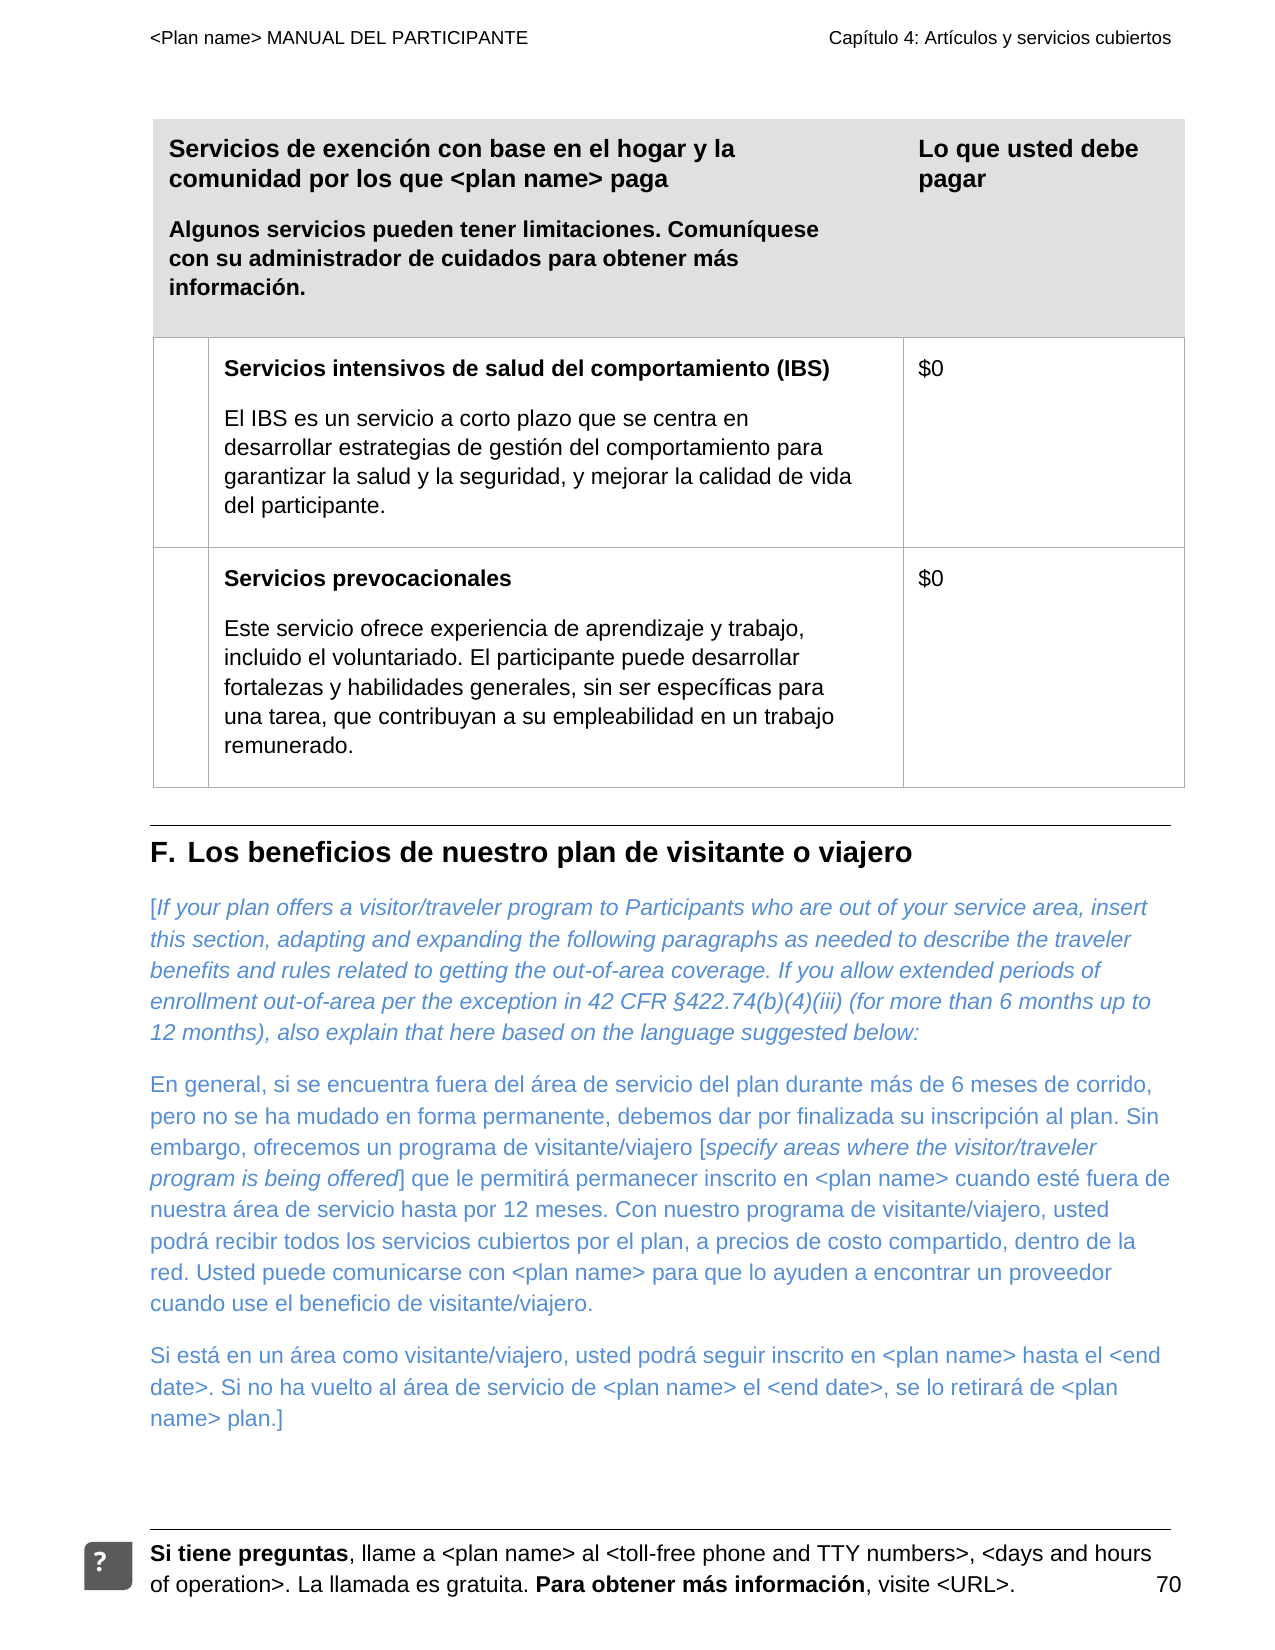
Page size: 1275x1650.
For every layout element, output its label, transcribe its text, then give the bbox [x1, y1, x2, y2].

table_cell $0 [904, 338, 1184, 547]
table_cell [154, 548, 208, 787]
table_header Lo que usted debe pagar [904, 120, 1184, 337]
text Si está en un área como visitante/viajero, usted podrá seguir inscrito en <plan name> hasta el <end date>. Si no ha vuelto al área de servicio de <plan name> el <end date>, se lo retirará de <plan name> plan.] [150, 1339, 1171, 1432]
table_cell $0 [904, 548, 1184, 787]
text En general, si se encuentra fuera del área de servicio del plan durante más de 6 meses de corrido, pero no se ha mudado en forma permanente, debemos dar por finalizada su inscripción al plan. Sin embargo, ofrecemos un programa de visitante/viajero [specify areas where the visitor/traveler program is being offered] que le permitirá permanecer inscrito en <plan name> cuando esté fuera de nuestra área de servicio hasta por 12 meses. Con nuestro programa de visitante/viajero, usted podrá recibir todos los servicios cubiertos por el plan, a precios de costo compartido, dentro de la red. Usted puede comunicarse con <plan name> para que lo ayuden a encontrar un proveedor cuando use el beneficio de visitante/viajero. [150, 1068, 1171, 1318]
table_cell Servicios prevocacionales Este servicio ofrece experiencia de aprendizaje y trabajo, incluido el voluntariado. El participante puede desarrollar fortalezas y habilidades generales, sin ser específicas para una tarea, que contribuyan a su empleabilidad en un trabajo remunerado. [209, 548, 903, 787]
table_cell [154, 338, 208, 547]
table_cell Servicios intensivos de salud del comportamiento (IBS) El IBS es un servicio a corto plazo que se centra en desarrollar estrategias de gestión del comportamiento para garantizar la salud y la seguridad, y mejorar la calidad de vida del participante. [209, 338, 903, 547]
table_header Servicios de exención con base en el hogar y la comunidad por los que <plan name> paga Algunos servicios pueden tener limitaciones. Comuníquese con su administrador de cuidados para obtener más información. [154, 120, 903, 337]
text [If your plan offers a visitor/traveler program to Participants who are out of your service area, insert this section, adapting and expanding the following paragraphs as needed to describe the traveler benefits and rules related to getting the out-of-area coverage. If you allow extended periods of enrollment out-of-area per the exception in 42 CFR §422.74(b)(4)(iii) (for more than 6 months up to 12 months), also explain that here based on the language suggested below: [150, 891, 1171, 1047]
subtitle Los beneficios de nuestro plan de visitante o viajero [150, 826, 1171, 870]
